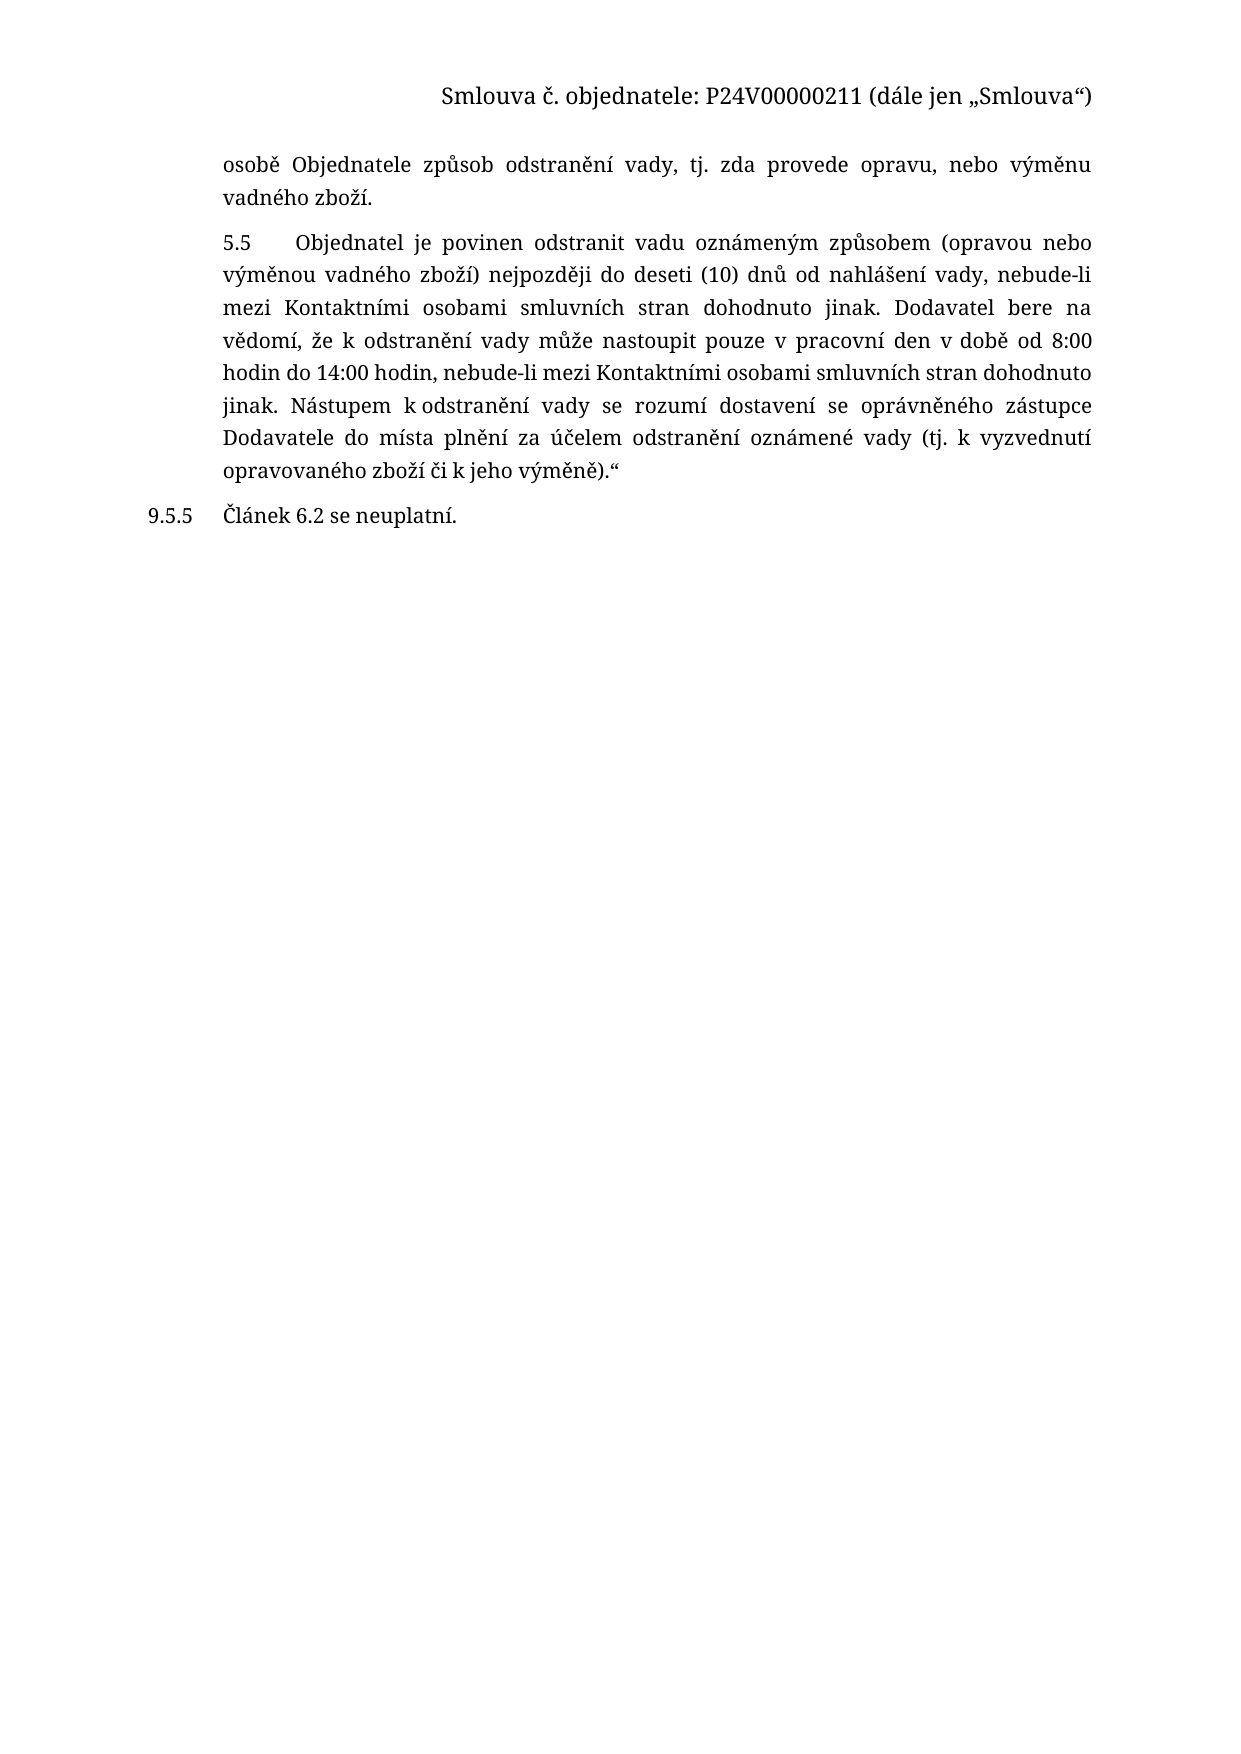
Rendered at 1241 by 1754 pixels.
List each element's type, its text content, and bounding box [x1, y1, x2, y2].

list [223, 150, 1093, 211]
list Článek 6.2 se neuplatní. [148, 501, 1093, 530]
list 5.5 Objednatel je povinen odstranit vadu oznámeným způsobem (opravou nebo výměnou vadného zboží) nejpozději do deseti (10) dnů od nahlášení vady, nebude-li mezi Kontaktními osobami smluvních stran dohodnuto jinak. Dodavatel bere na vědomí, že k odstranění vady může nastoupit pouze v pracovní den v době od 8:00 hodin do 14:00 hodin, nebude-li mezi Kontaktními osobami smluvních stran dohodnuto jinak. Nástupem k odstranění vady se rozumí dostavení se oprávněného zástupce Dodavatele do místa plnění za účelem odstranění oznámené vady (tj. k vyzvednutí opravovaného zboží či k jeho výměně).“ [223, 228, 1093, 484]
